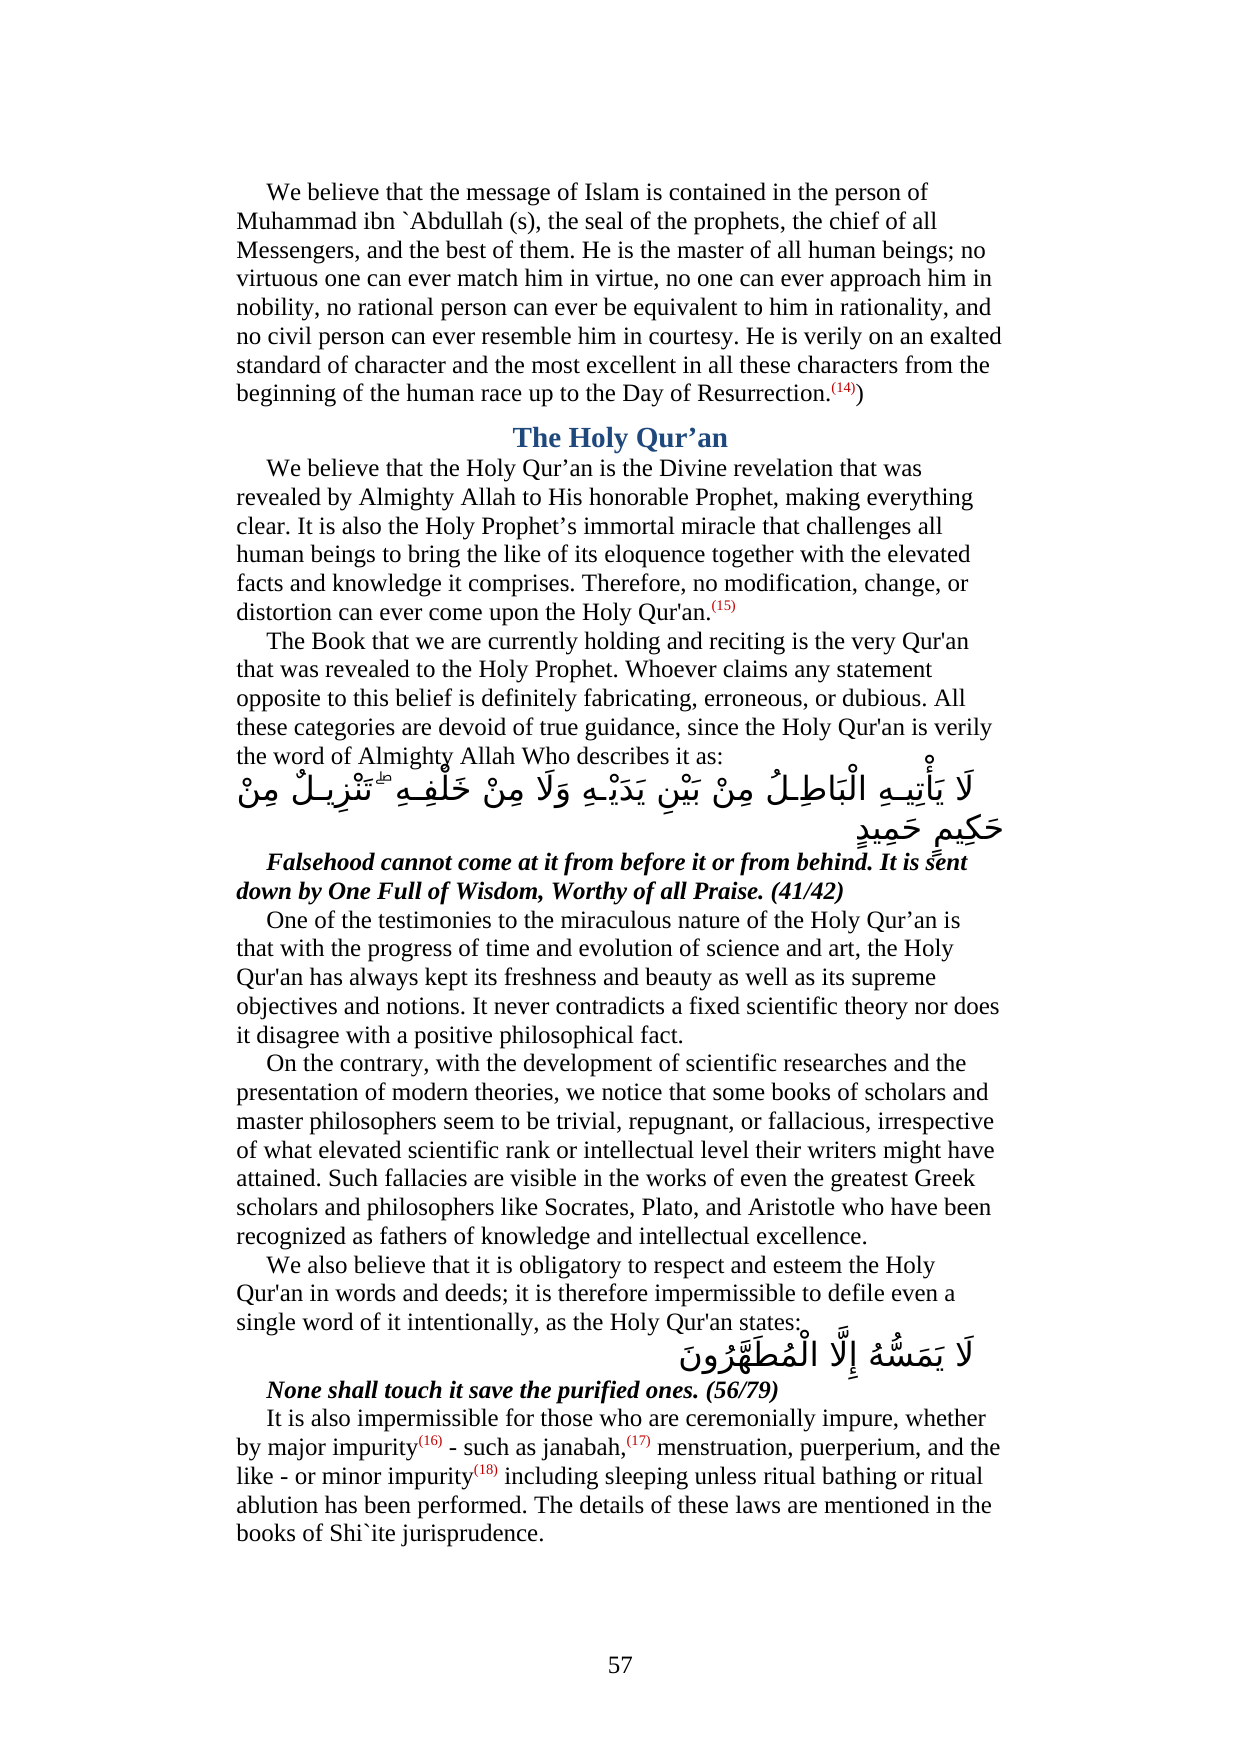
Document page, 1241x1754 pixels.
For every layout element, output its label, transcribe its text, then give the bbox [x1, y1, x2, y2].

text On the contrary, with the development of scientific researches and the presentation of modern theories, we notice that some books of scholars and master philosophers seem to be trivial, repugnant, or fallacious, irrespective of what elevated scientific rank or intellectual level their writers might have attained. Such fallacies are visible in the works of even the greatest Greek scholars and philosophers like Socrates, Plato, and Aristotle who have been recognized as fathers of knowledge and intellectual excellence. [236, 1048, 1004, 1250]
text None shall touch it save the purified ones. (56/79) [236, 1375, 1004, 1403]
text We believe that the Holy Qur’an is the Divine revelation that was revealed by Almighty Allah to His honorable Prophet, making everything clear. It is also the Holy Prophet’s immortal miracle that challenges all human beings to bring the like of its eloquence together with the elevated facts and knowledge it comprises. Therefore, no modification, change, or distortion can ever come upon the Holy Qur'an.(15) [236, 453, 1004, 626]
text لَا يَأْتِيهِ الْبَاطِلُ مِنْ بَيْنِ يَدَيْهِ وَلَا مِنْ خَلْفِهِ ۖ تَنْزِيلٌ مِنْ حَكِيمٍ حَمِيدٍ [236, 769, 1004, 847]
text The Book that we are currently holding and reciting is the very Qur'an that was revealed to the Holy Prophet. Whoever claims any statement opposite to this belief is definitely fabricating, erroneous, or dubious. All these categories are devoid of true guidance, since the Holy Qur'an is verily the word of Almighty Allah Who describes it as: [236, 626, 1004, 769]
text We also believe that it is obligatory to respect and esteem the Holy Qur'an in words and deeds; it is therefore impermissible to defile even a single word of it intentionally, as the Holy Qur'an states: [236, 1250, 1004, 1336]
text لَا يَمَسُّهُ إِلَّا الْمُطَهَّرُونَ [236, 1336, 1004, 1375]
text It is also impermissible for those who are ceremonially impure, whether by major impurity(16) - such as janabah,(17) menstruation, puerperium, and the like - or minor impurity(18) including sleeping unless ritual bathing or ritual ablution has been performed. The details of these laws are mentioned in the books of Shi`ite jurisprudence. [236, 1403, 1004, 1547]
text One of the testimonies to the miraculous nature of the Holy Qur’an is that with the progress of time and evolution of science and art, the Holy Qur'an has always kept its freshness and beauty as well as its supreme objectives and notions. It never contradicts a fixed scientific theory nor does it disagree with a positive philosophical fact. [236, 905, 1004, 1048]
text We believe that the message of Islam is contained in the person of Muhammad ibn `Abdullah (s), the seal of the prophets, the chief of all Messengers, and the best of them. He is the master of all human beings; no virtuous one can ever match him in virtue, no one can ever approach him in nobility, no rational person can ever be equivalent to him in rationality, and no civil person can ever resemble him in courtesy. He is verily on an exalted standard of character and the most excellent in all these characters from the beginning of the human race up to the Day of Resurrection.(14)) [236, 177, 1004, 407]
text Falsehood cannot come at it from before it or from behind. It is sent down by One Full of Wisdom, Worthy of all Praise. (41/42) [236, 847, 1004, 905]
subtitle The Holy Qur’an [236, 420, 1004, 453]
